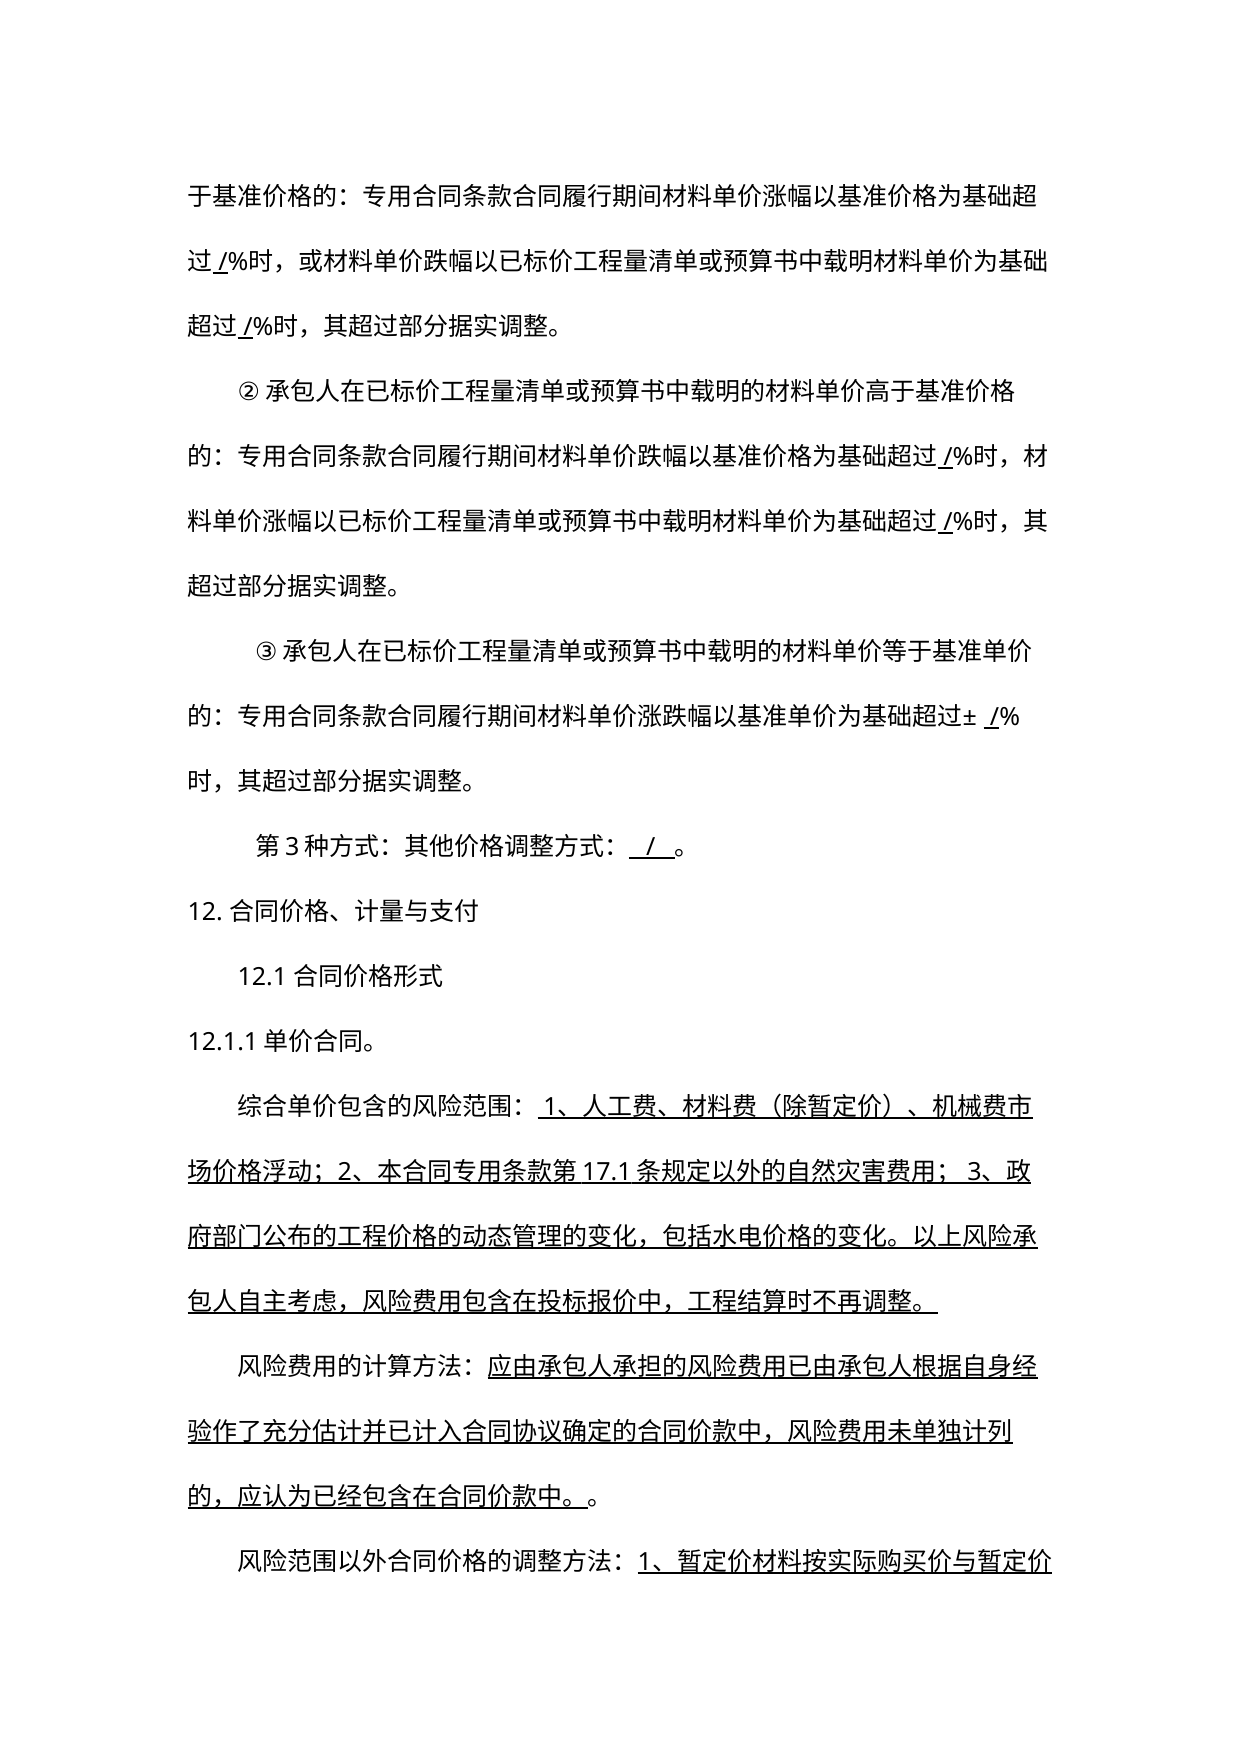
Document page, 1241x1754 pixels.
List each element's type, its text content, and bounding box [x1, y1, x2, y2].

text 12. 合同价格、计量与支付 [187, 877, 1053, 942]
text 第3种方式：其他价格调整方式： / 。 [187, 812, 1053, 877]
text 风险费用的计算方法：应由承包人承担的风险费用已由承包人根据自身经验作了充分估计并已计入合同协议确定的合同价款中，风险费用未单独计列的，应认为已经包含在合同价款中。。 [187, 1332, 1053, 1527]
text ②承包人在已标价工程量清单或预算书中载明的材料单价高于基准价格的：专用合同条款合同履行期间材料单价跌幅以基准价格为基础超过 /%时，材料单价涨幅以已标价工程量清单或预算书中载明材料单价为基础超过 /%时，其超过部分据实调整。 [187, 357, 1053, 617]
text 12.1 合同价格形式 [187, 942, 1053, 1007]
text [187, 1527, 1053, 1592]
text ③承包人在已标价工程量清单或预算书中载明的材料单价等于基准单价的：专用合同条款合同履行期间材料单价涨跌幅以基准单价为基础超过± /%时，其超过部分据实调整。 [187, 617, 1053, 812]
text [187, 162, 1053, 357]
text 综合单价包含的风险范围： 1、人工费、材料费（除暂定价）、机械费市场价格浮动；2、本合同专用条款第17.1条规定以外的自然灾害费用； 3、政府部门公布的工程价格的动态管理的变化，包括水电价格的变化。以上风险承包人自主考虑，风险费用包含在投标报价中，工程结算时不再调整。 [187, 1072, 1053, 1332]
text 12.1.1单价合同。 [187, 1007, 1053, 1072]
